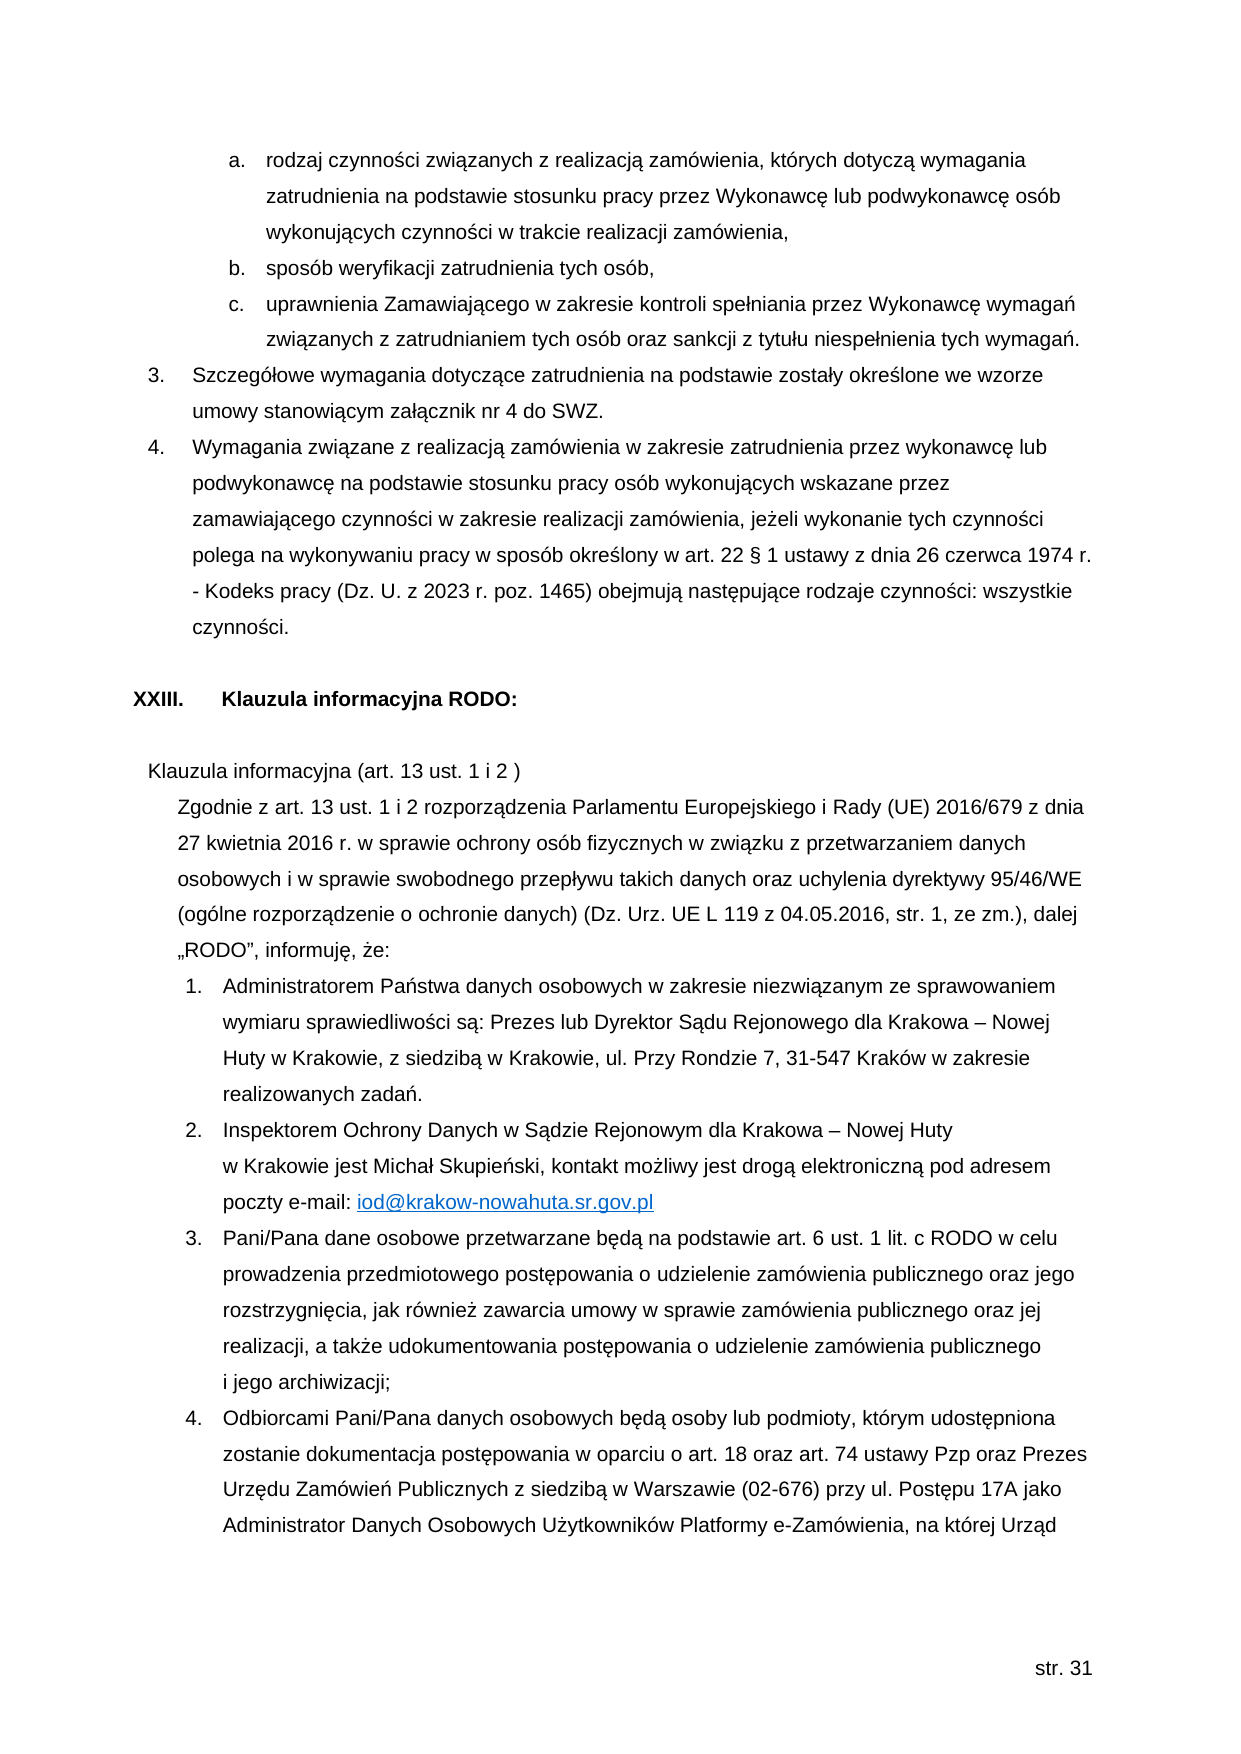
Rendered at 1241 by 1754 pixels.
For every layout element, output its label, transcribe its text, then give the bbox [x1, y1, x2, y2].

text Klauzula informacyjna (art. 13 ust. 1 i 2 ) [148, 758, 1093, 782]
list rodzaj czynności związanych z realizacją zamówienia, których dotyczą wymagania zatrudnienia na podstawie stosunku pracy przez Wykonawcę lub podwykonawcę osób wykonujących czynności w trakcie realizacji zamówienia, [228, 148, 1093, 243]
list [185, 1405, 1093, 1537]
list Pani/Pana dane osobowe przetwarzane będą na podstawie art. 6 ust. 1 lit. c RODO w celu prowadzenia przedmiotowego postępowania o udzielenie zamówienia publicznego oraz jego rozstrzygnięcia, jak również zawarcia umowy w sprawie zamówienia publicznego oraz jej realizacji, a także udokumentowania postępowania o udzielenie zamówienia publicznego i jego archiwizacji; [185, 1226, 1093, 1393]
list Wymagania związane z realizacją zamówienia w zakresie zatrudnienia przez wykonawcę lub podwykonawcę na podstawie stosunku pracy osób wykonujących wskazane przez zamawiającego czynności w zakresie realizacji zamówienia, jeżeli wykonanie tych czynności polega na wykonywaniu pracy w sposób określony w art. 22 § 1 ustawy z dnia 26 czerwca 1974 r. - Kodeks pracy (Dz. U. z 2023 r. poz. 1465) obejmują następujące rodzaje czynności: wszystkie czynności. [148, 435, 1093, 639]
list uprawnienia Zamawiającego w zakresie kontroli spełniania przez Wykonawcę wymagań związanych z zatrudnianiem tych osób oraz sankcji z tytułu niespełnienia tych wymagań. [228, 291, 1093, 351]
list sposób weryfikacji zatrudnienia tych osób, [228, 255, 1093, 279]
list Klauzula informacyjna RODO: [133, 687, 1093, 711]
text Zgodnie z art. 13 ust. 1 i 2 rozporządzenia Parlamentu Europejskiego i Rady (UE) 2016/679 z dnia 27 kwietnia 2016 r. w sprawie ochrony osób fizycznych w związku z przetwarzaniem danych osobowych i w sprawie swobodnego przepływu takich danych oraz uchylenia dyrektywy 95/46/WE (ogólne rozporządzenie o ochronie danych) (Dz. Urz. UE L 119 z 04.05.2016, str. 1, ze zm.), dalej „RODO”, informuję, że: [177, 794, 1093, 962]
list Administratorem Państwa danych osobowych w zakresie niezwiązanym ze sprawowaniem wymiaru sprawiedliwości są: Prezes lub Dyrektor Sądu Rejonowego dla Krakowa – Nowej Huty w Krakowie, z siedzibą w Krakowie, ul. Przy Rondzie 7, 31-547 Kraków w zakresie realizowanych zadań. [185, 974, 1093, 1106]
list Inspektorem Ochrony Danych w Sądzie Rejonowym dla Krakowa – Nowej Huty w Krakowie jest Michał Skupieński, kontakt możliwy jest drogą elektroniczną pod adresem poczty e-mail: iod@krakow-nowahuta.sr.gov.pl [185, 1118, 1093, 1214]
list Szczegółowe wymagania dotyczące zatrudnienia na podstawie zostały określone we wzorze umowy stanowiącym załącznik nr 4 do SWZ. [148, 363, 1093, 423]
